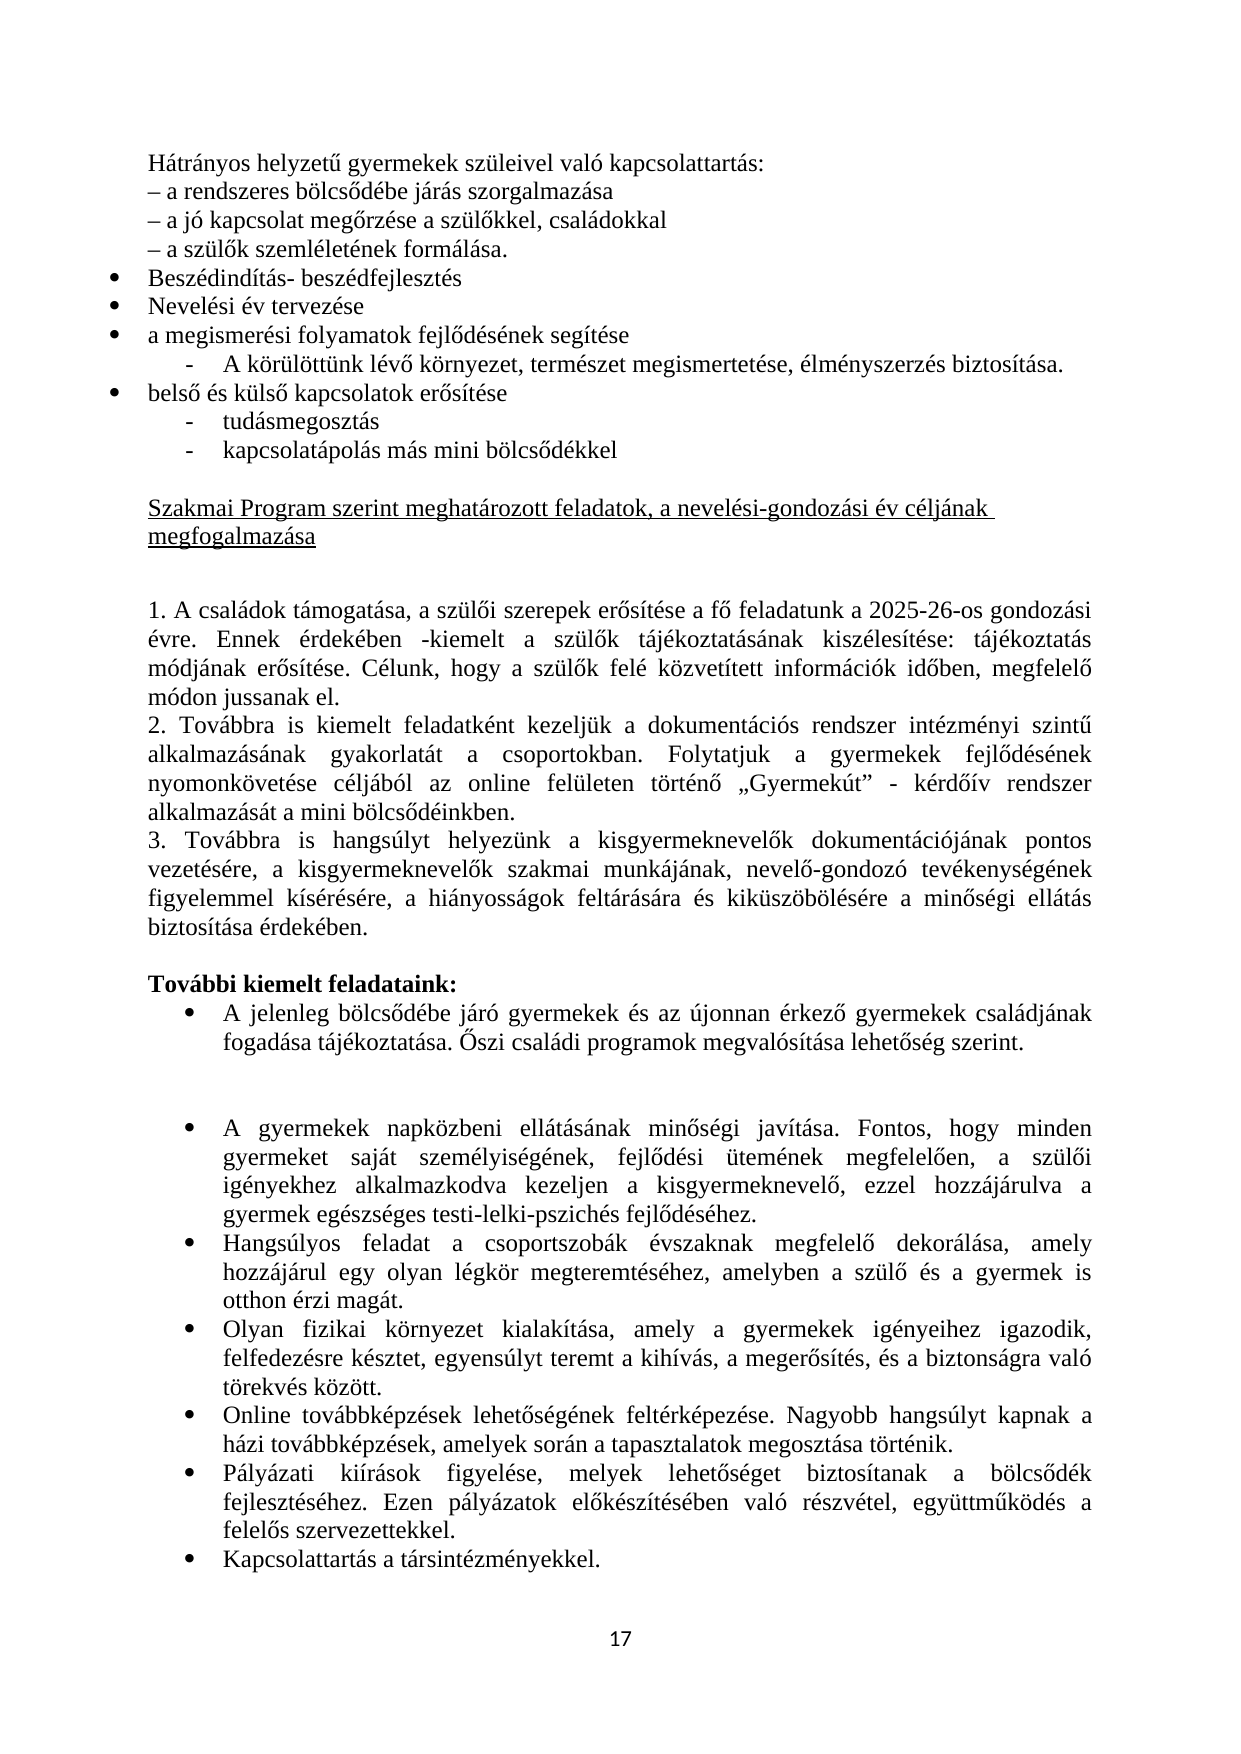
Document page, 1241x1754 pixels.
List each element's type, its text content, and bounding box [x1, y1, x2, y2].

list 2. Továbbra is kiemelt feladatként kezeljük a dokumentációs rendszer intézményi szintű alkalmazásának gyakorlatát a csoportokban. Folytatjuk a gyermekek fejlődésének nyomonkövetése céljából az online felületen történő „Gyermekút” - kérdőív rendszer alkalmazását a mini bölcsődéinkben. [148, 711, 1093, 826]
list Beszédindítás- beszédfejlesztés [110, 263, 1093, 291]
list belső és külső kapcsolatok erősítése [110, 378, 1093, 406]
list Nevelési év tervezése [110, 291, 1093, 320]
list 1. A családok támogatása, a szülői szerepek erősítése a fő feladatunk a 2025-26-os gondozási évre. Ennek érdekében -kiemelt a szülők tájékoztatásának kiszélesítése: tájékoztatás módjának erősítése. Célunk, hogy a szülők felé közvetített információk időben, megfelelő módon jussanak el. [148, 596, 1093, 711]
list Hangsúlyos feladat a csoportszobák évszaknak megfelelő dekorálása, amely hozzájárul egy olyan légkör megteremtéséhez, amelyben a szülő és a gyermek is otthon érzi magát. [185, 1228, 1093, 1314]
list A gyermekek napközbeni ellátásának minőségi javítása. Fontos, hogy minden gyermeket saját személyiségének, fejlődési ütemének megfelelően, a szülői igényekhez alkalmazkodva kezeljen a kisgyermeknevelő, ezzel hozzájárulva a gyermek egészséges testi-lelki-pszichés fejlődéséhez. [185, 1113, 1093, 1228]
list Online továbbképzések lehetőségének feltérképezése. Nagyobb hangsúlyt kapnak a házi továbbképzések, amelyek során a tapasztalatok megosztása történik. [185, 1401, 1093, 1458]
list a megismerési folyamatok fejlődésének segítése [110, 320, 1093, 349]
list További kiemelt feladataink: [148, 969, 1093, 998]
list Kapcsolattartás a társintézményekkel. [185, 1544, 1093, 1573]
list – a jó kapcsolat megőrzése a szülőkkel, családokkal [148, 205, 1093, 234]
list – a rendszeres bölcsődébe járás szorgalmazása [148, 176, 1093, 205]
list – a szülők szemléletének formálása. [148, 234, 1093, 263]
list Hátrányos helyzetű gyermekek szüleivel való kapcsolattartás: [148, 148, 1093, 176]
text Szakmai Program szerint meghatározott feladatok, a nevelési-gondozási év céljának megfogalmazása [148, 493, 1093, 550]
list kapcsolatápolás más mini bölcsődékkel [185, 435, 1093, 464]
list A jelenleg bölcsődébe járó gyermekek és az újonnan érkező gyermekek családjának fogadása tájékoztatása. Őszi családi programok megvalósítása lehetőség szerint. [185, 998, 1093, 1056]
list Olyan fizikai környezet kialakítása, amely a gyermekek igényeihez igazodik, felfedezésre késztet, egyensúlyt teremt a kihívás, a megerősítés, és a biztonságra való törekvés között. [185, 1314, 1093, 1401]
list 3. Továbbra is hangsúlyt helyezünk a kisgyermeknevelők dokumentációjának pontos vezetésére, a kisgyermeknevelők szakmai munkájának, nevelő-gondozó tevékenységének figyelemmel kísérésére, a hiányosságok feltárására és kiküszöbölésére a minőségi ellátás biztosítása érdekében. [148, 826, 1093, 941]
list tudásmegosztás [185, 406, 1093, 435]
list A körülöttünk lévő környezet, természet megismertetése, élményszerzés biztosítása. [185, 349, 1093, 378]
list Pályázati kiírások figyelése, melyek lehetőséget biztosítanak a bölcsődék fejlesztéséhez. Ezen pályázatok előkészítésében való részvétel, együttműködés a felelős szervezettekkel. [185, 1458, 1093, 1544]
